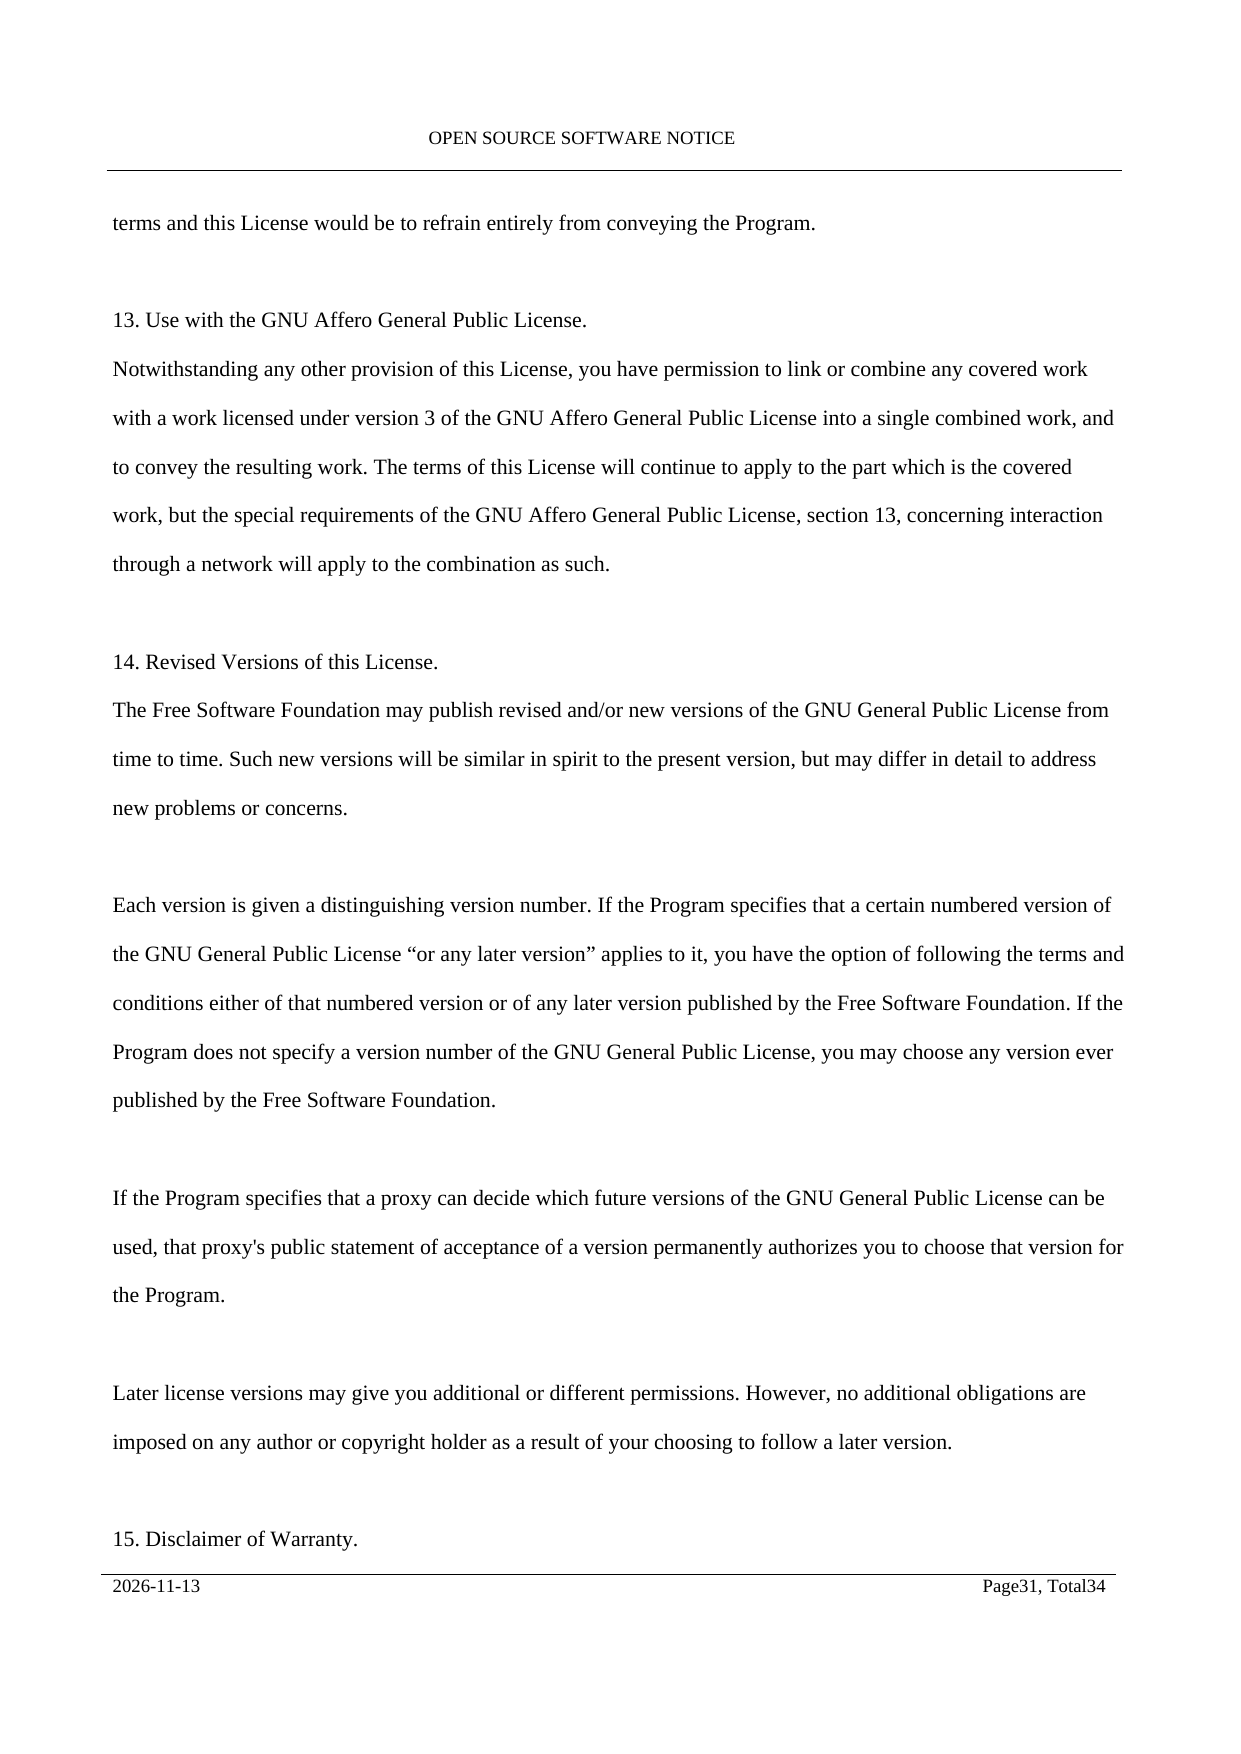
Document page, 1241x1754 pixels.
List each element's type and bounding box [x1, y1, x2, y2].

text [112, 206, 1128, 1555]
